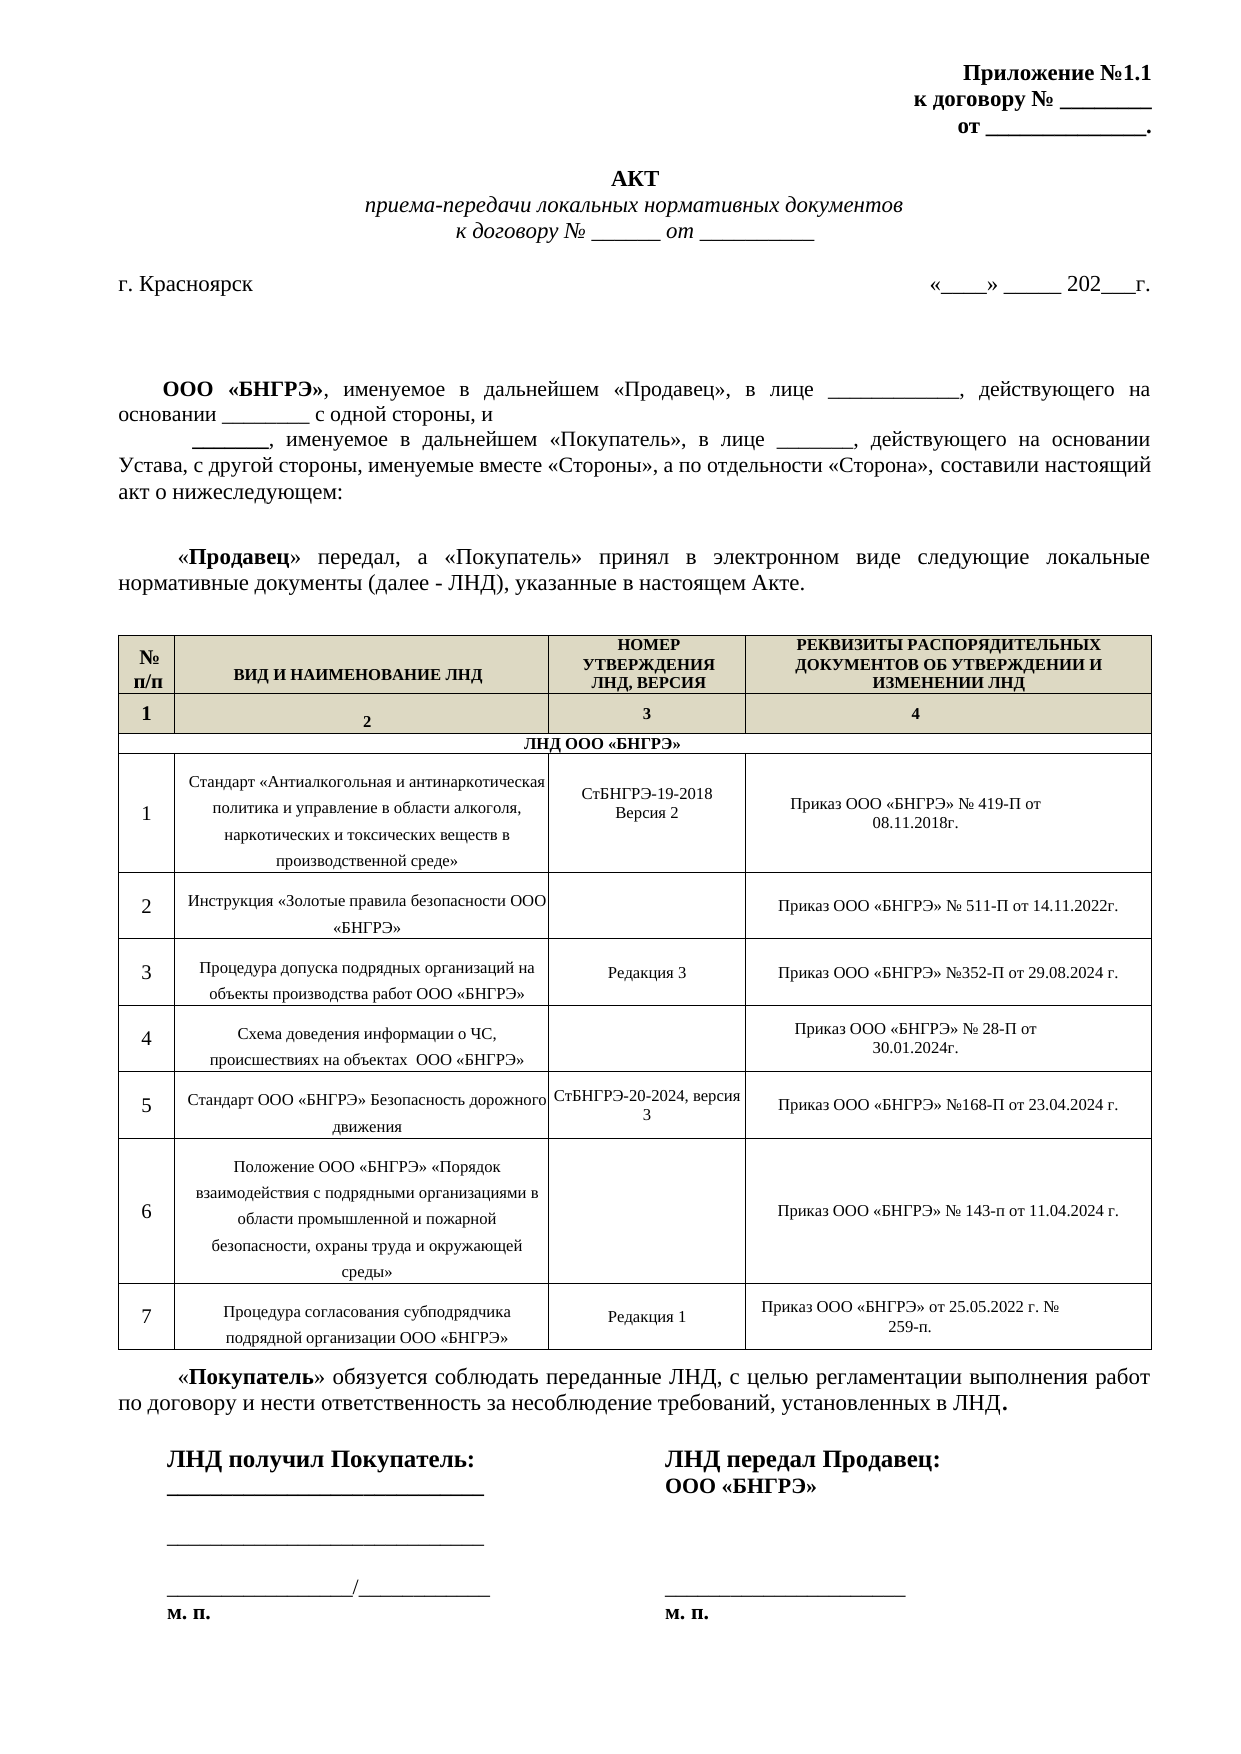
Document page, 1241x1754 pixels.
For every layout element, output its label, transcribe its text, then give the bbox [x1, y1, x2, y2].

table_header РЕКВИЗИТЫ РАСПОРЯДИТЕЛЬНЫХ ДОКУМЕНТОВ ОБ УТВЕРЖДЕНИИ И ИЗМЕНЕНИИ ЛНД [746, 636, 1151, 693]
table_cell 7 [119, 1284, 174, 1349]
table_cell 2 [119, 873, 174, 938]
table_cell Схема доведения информации о ЧС, происшествиях на объектах ООО «БНГРЭ» [175, 1006, 548, 1071]
text Приложение №1.1 [118, 59, 1152, 86]
table_cell ООО «БНГРЭ» [654, 1473, 1152, 1523]
text от ______________. [118, 112, 1152, 138]
table_cell 3 [119, 939, 174, 1005]
table_cell Приказ ООО «БНГРЭ» №352-П от 29.08.2024 г. [746, 939, 1151, 1005]
table_header НОМЕР УТВЕРЖДЕНИЯ ЛНД, ВЕРСИЯ [549, 636, 745, 693]
table_cell ______________________ м. п. [654, 1523, 1152, 1624]
table_cell Приказ ООО «БНГРЭ» от 25.05.2022 г. № 259-п. [746, 1284, 1151, 1349]
table_cell _____________________________ [156, 1473, 654, 1523]
table_cell СтБНГРЭ-19-2018 Версия 2 [549, 754, 745, 872]
table_cell СтБНГРЭ-20-2024, версия 3 [549, 1072, 745, 1137]
text к договору № ______ от __________ [118, 217, 1152, 244]
table_cell Инструкция «Золотые правила безопасности ООО «БНГРЭ» [175, 873, 548, 938]
table_cell 1 [119, 754, 174, 872]
table_cell Приказ ООО «БНГРЭ» № 419-П от 08.11.2018г. [746, 754, 1151, 872]
table_cell [549, 1139, 745, 1283]
table_cell Положение ООО «БНГРЭ» «Порядок взаимодействия с подрядными организациями в области промышленной и пожарной безопасности, охраны труда и окружающей среды» [175, 1139, 548, 1283]
table_header ВИД И НАИМЕНОВАНИЕ ЛНД [175, 636, 548, 693]
text к договору № ________ [118, 86, 1152, 112]
table_header ЛНД передал Продавец: [654, 1444, 1152, 1473]
table_cell 6 [119, 1139, 174, 1283]
table_cell ЛНД ООО «БНГРЭ» [119, 734, 1151, 753]
text приема-передачи локальных нормативных документов [118, 191, 1152, 217]
table_cell Приказ ООО «БНГРЭ» № 511-П от 14.11.2022г. [746, 873, 1151, 938]
table_header № п/п [119, 636, 174, 693]
table_cell _____________________________ _________________/____________ м. п. [156, 1523, 654, 1624]
text _______, именуемое в дальнейшем «Покупатель», в лице _______, действующего на основании Устава, с другой стороны, именуемые вместе «Стороны», а по отдельности «Сторона», составили настоящий акт о нижеследующем: [118, 426, 1152, 504]
text «Покупатель» обязуется соблюдать переданные ЛНД, с целью регламентации выполнения работ по договору и нести ответственность за несоблюдение требований, установленных в ЛНД. [118, 1363, 1152, 1415]
table_cell 4 [119, 1006, 174, 1071]
text г. Красноярск «____» _____ 202___г. [118, 270, 1152, 296]
table_cell 2 [175, 694, 548, 733]
table_cell Приказ ООО «БНГРЭ» № 28-П от 30.01.2024г. [746, 1006, 1151, 1071]
table_cell [549, 873, 745, 938]
table_cell Приказ ООО «БНГРЭ» № 143-п от 11.04.2024 г. [746, 1139, 1151, 1283]
table_cell 3 [549, 694, 745, 733]
table_cell Стандарт ООО «БНГРЭ» Безопасность дорожного движения [175, 1072, 548, 1137]
table_cell Стандарт «Антиалкогольная и антинаркотическая политика и управление в области алкоголя, наркотических и токсических веществ в производственной среде» [175, 754, 548, 872]
table_cell 5 [119, 1072, 174, 1137]
table_cell [549, 1006, 745, 1071]
table_cell 4 [746, 694, 1151, 733]
text «Продавец» передал, а «Покупатель» принял в электронном виде следующие локальные нормативные документы (далее - ЛНД), указанные в настоящем Акте. [118, 543, 1152, 596]
text АКТ [118, 164, 1152, 191]
table_cell Процедура согласования субподрядчика подрядной организации ООО «БНГРЭ» [175, 1284, 548, 1349]
table_header ЛНД получил Покупатель: [156, 1444, 654, 1473]
table_cell Редакция 3 [549, 939, 745, 1005]
table_cell 1 [119, 694, 174, 733]
table_cell Приказ ООО «БНГРЭ» №168-П от 23.04.2024 г. [746, 1072, 1151, 1137]
table_cell Редакция 1 [549, 1284, 745, 1349]
table_cell Процедура допуска подрядных организаций на объекты производства работ ООО «БНГРЭ» [175, 939, 548, 1005]
text ООО «БНГРЭ», именуемое в дальнейшем «Продавец», в лице ____________, действующего на основании ________ с одной стороны, и [118, 376, 1152, 426]
